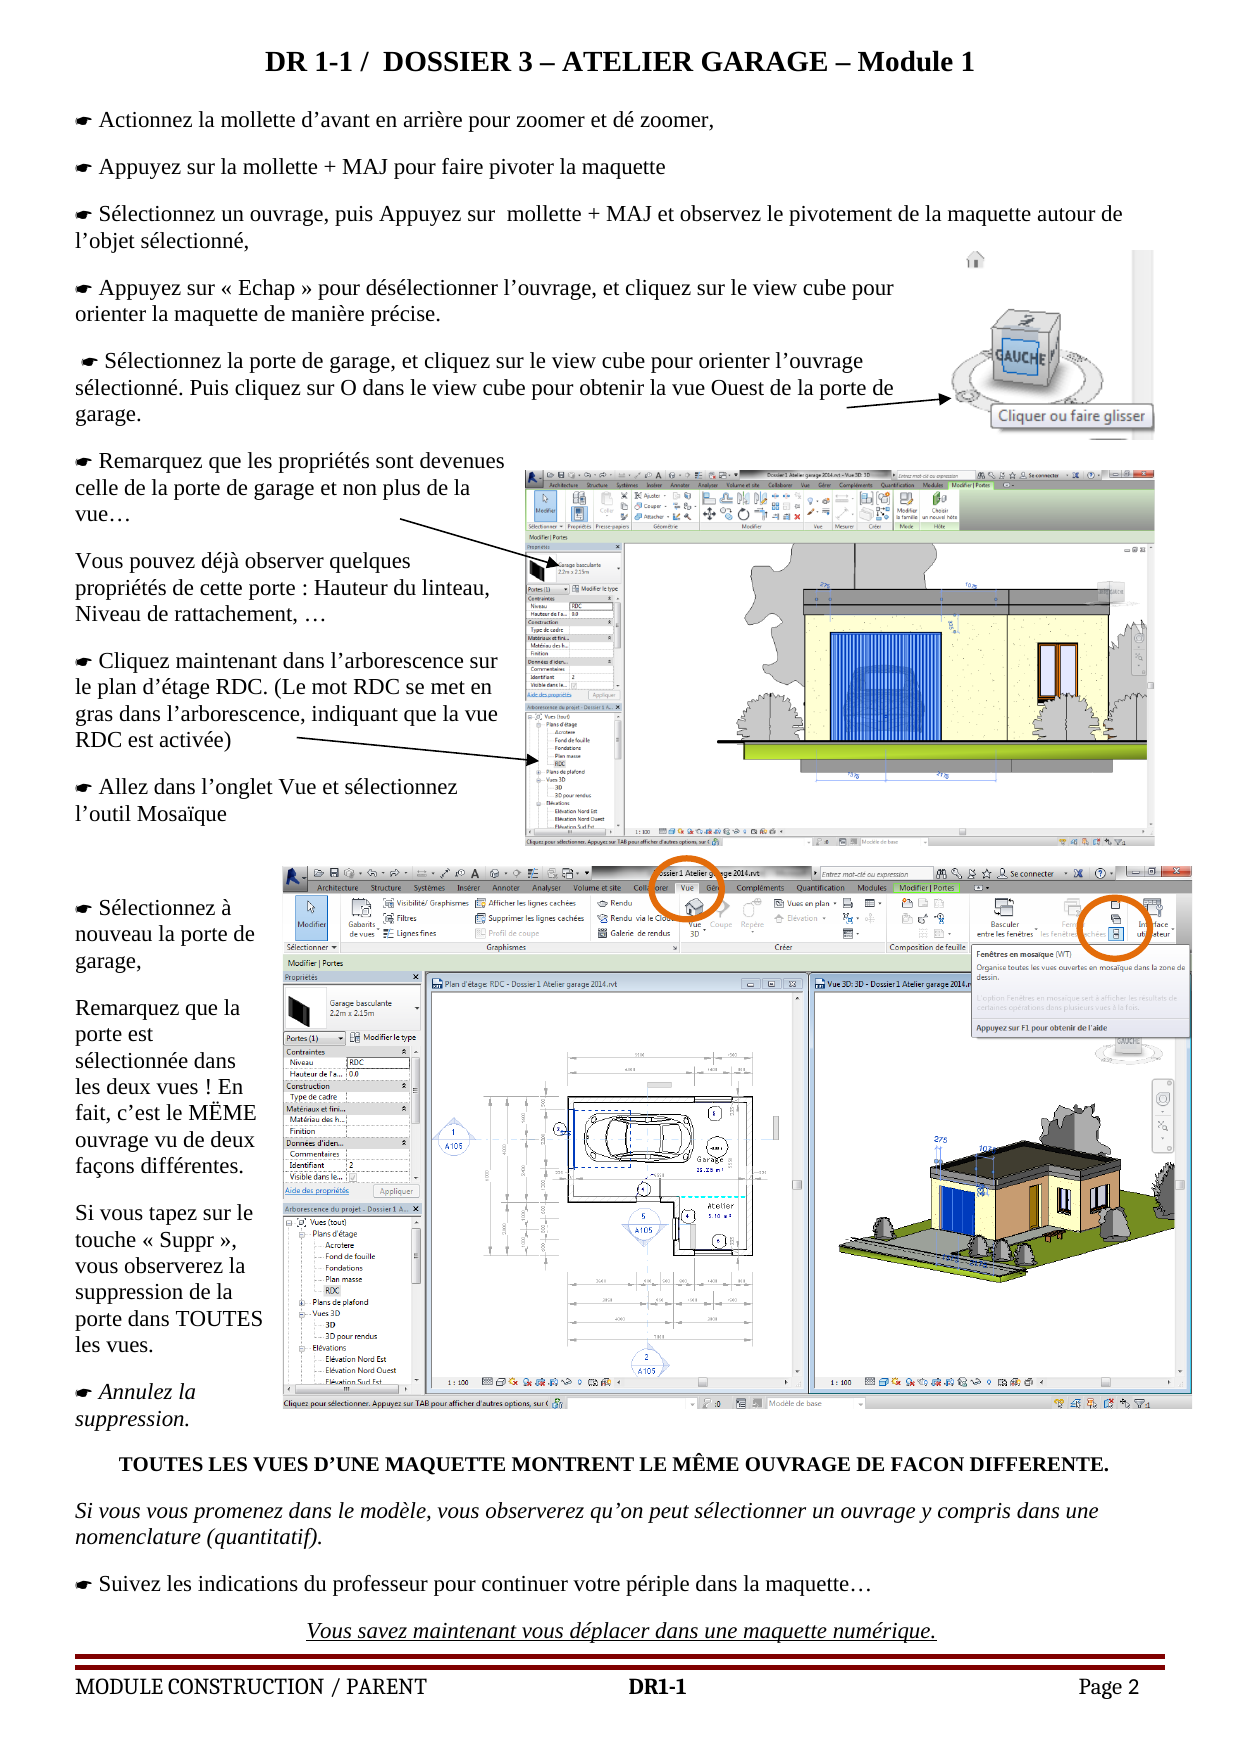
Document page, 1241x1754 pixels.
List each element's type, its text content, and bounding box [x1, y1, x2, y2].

text Si vous tapez sur le touche « Suppr », vous observerez la suppression de la porte dans TOUTES les vues. [75, 1199, 282, 1357]
text Sélectionnez la porte de garage, et cliquez sur le view cube pour orienter l’ouvrage sélectionné. Puis cliquez sur O dans le view cube pour obtenir la vue Ouest de la porte de garage. [75, 347, 932, 426]
text Vous pouvez déjà observer quelques propriétés de cette porte : Hauteur du linteau, Niveau de rattachement, … [75, 547, 503, 626]
text Vous savez maintenant vous déplacer dans une maquette numérique. [75, 1617, 1168, 1644]
text Remarquez que la porte est sélectionnée dans les deux vues ! En fait, c’est le MËME ouvrage vu de deux façons différentes. [75, 994, 267, 1178]
text Annulez la suppression. [75, 1378, 282, 1431]
text Suivez les indications du professeur pour continuer votre périple dans la maquette… [75, 1570, 1153, 1597]
text Sélectionnez un ouvrage, puis Appuyez sur mollette + MAJ et observez le pivotement de la maquette autour de l’objet sélectionné, [75, 200, 1165, 253]
text Cliquez maintenant dans l’arborescence sur le plan d’étage RDC. (Le mot RDC se met en gras dans l’arborescence, indiquant que la vue RDC est activée) [75, 647, 518, 752]
text Remarquez que les propriétés sont devenues celle de la porte de garage et non plus de la vue… [75, 447, 518, 526]
text Si vous vous promenez dans le modèle, vous observerez qu’on peut sélectionner un ouvrage y compris dans une nomenclature (quantitatif). [75, 1497, 1153, 1549]
picture [525, 470, 1155, 846]
picture [909, 253, 1155, 440]
text Appuyez sur « Echap » pour désélectionner l’ouvrage, et cliquez sur le view cube pour orienter la maquette de manière précise. [75, 274, 932, 327]
text Sélectionnez à nouveau la porte de garage, [75, 894, 297, 973]
text Allez dans l’onglet Vue et sélectionnez l’outil Mosaïque [75, 773, 518, 826]
picture [282, 866, 1193, 1409]
text Appuyez sur la mollette + MAJ pour faire pivoter la maquette [75, 153, 1165, 179]
text Actionnez la mollette d’avant en arrière pour zoomer et dé zoomer, [75, 106, 1165, 132]
text TOUTES LES VUES D’UNE MAQUETTE MONTRENT LE MÊME OUVRAGE DE FACON DIFFERENTE. [75, 1452, 1153, 1476]
picture [655, 866, 718, 916]
